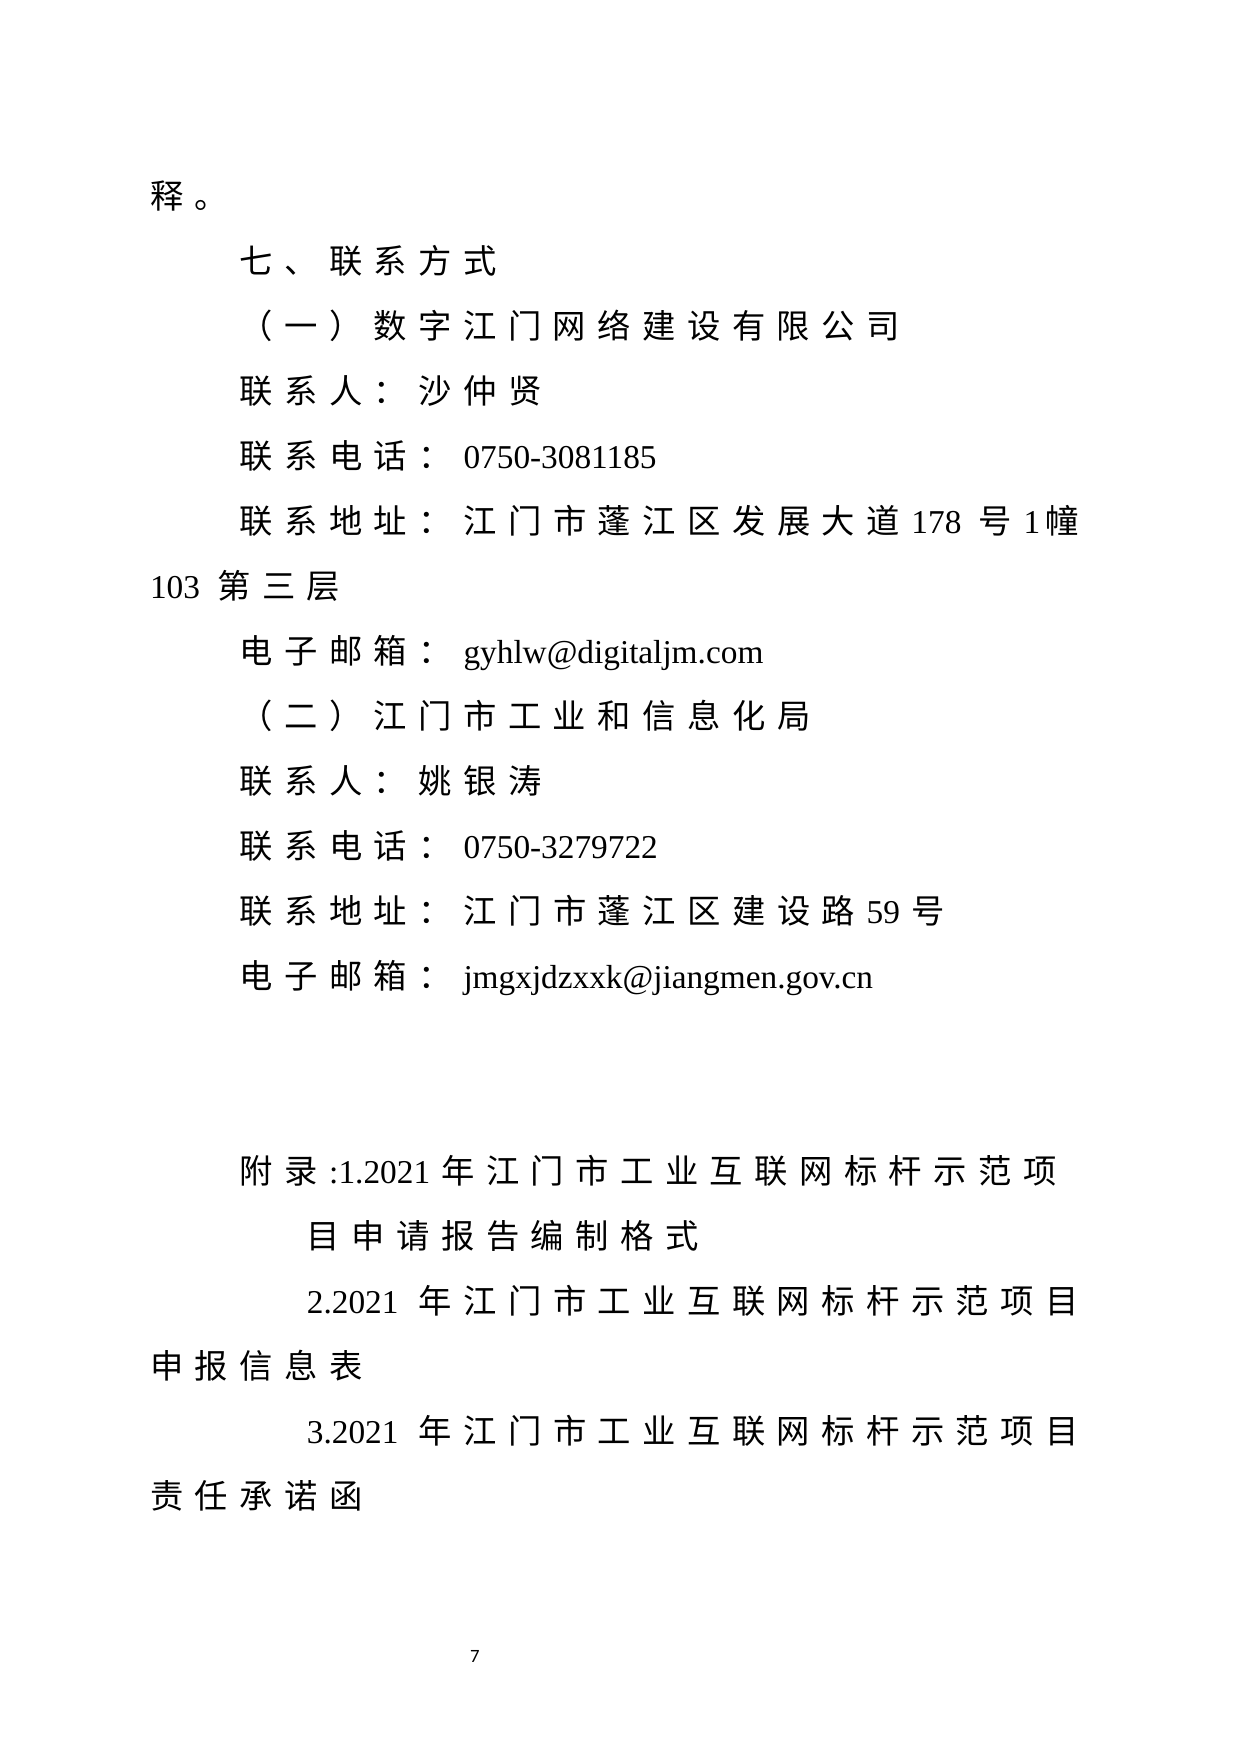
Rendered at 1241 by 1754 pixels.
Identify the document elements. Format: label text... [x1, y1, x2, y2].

text 3.2021年江门市工业互联网标杆示范项目责任承诺函 [150, 1397, 1090, 1527]
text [150, 162, 1090, 227]
text 联系地址：江门市蓬江区发展大道178号1幢103第三层 [150, 487, 1090, 617]
text 联系人：姚银涛 [150, 747, 1090, 812]
text 联系地址：江门市蓬江区建设路59号 [150, 877, 1090, 942]
text （二）江门市工业和信息化局 [150, 682, 1090, 747]
text 附录:1.2021年江门市工业互联网标杆示范项目申请报告编制格式 [218, 1137, 1090, 1267]
text 电子邮箱：gyhlw@digitaljm.com [150, 617, 1090, 682]
text 七、联系方式 [150, 227, 1090, 292]
text 联系电话：0750-3279722 [150, 812, 1090, 877]
text （一）数字江门网络建设有限公司 [150, 292, 1090, 357]
text 联系电话：0750-3081185 [150, 422, 1090, 487]
text 联系人：沙仲贤 [150, 357, 1090, 422]
text 电子邮箱：jmgxjdzxxk@jiangmen.gov.cn [150, 942, 1090, 1007]
text 2.2021年江门市工业互联网标杆示范项目申报信息表 [150, 1267, 1090, 1397]
